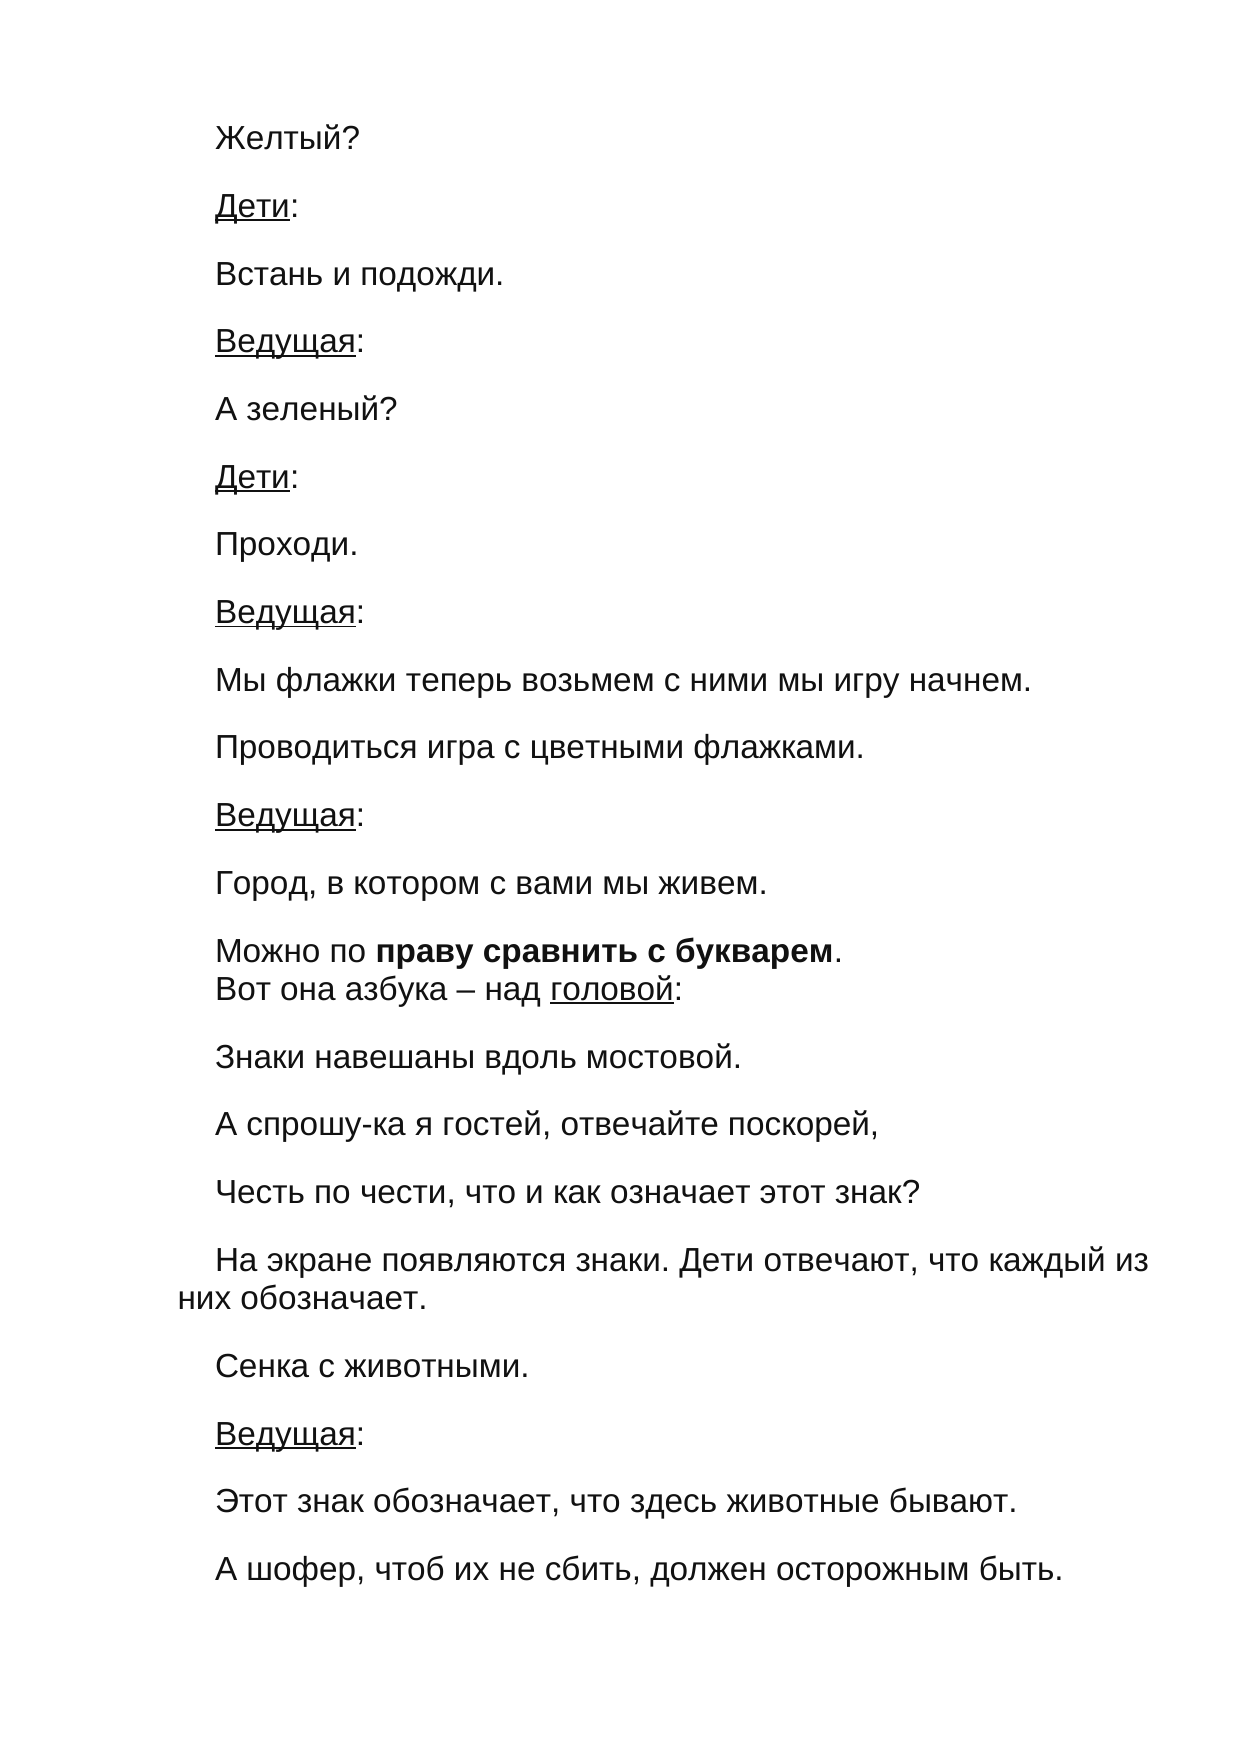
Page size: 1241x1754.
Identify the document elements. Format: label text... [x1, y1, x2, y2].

text Город, в котором с вами мы живем. [177, 863, 1152, 901]
text Вот она азбука – над головой: [177, 969, 1152, 1007]
text Можно по праву сравнить с букварем. [177, 931, 1152, 969]
text Мы флажки теперь возьмем с ними мы игру начнем. [177, 660, 1152, 698]
text Сенка с животными. [177, 1346, 1152, 1384]
text А зеленый? [177, 389, 1152, 427]
text Проходи. [177, 524, 1152, 563]
text Проводиться игра с цветными флажками. [177, 727, 1152, 766]
text Дети: [177, 457, 1152, 495]
text Честь по чести, что и как означает этот знак? [177, 1172, 1152, 1211]
text Встань и подожди. [177, 253, 1152, 292]
text А спрошу-ка я гостей, отвечайте поскорей, [177, 1104, 1152, 1143]
text А шофер, чтоб их не сбить, должен осторожным быть. [177, 1549, 1152, 1588]
text Ведущая: [177, 795, 1152, 834]
text Желтый? [177, 118, 1152, 157]
text Этот знак обозначает, что здесь животные бывают. [177, 1481, 1152, 1520]
text На экране появляются знаки. Дети отвечают, что каждый из них обозначает. [177, 1240, 1152, 1317]
text Дети: [177, 186, 1152, 224]
text Ведущая: [177, 592, 1152, 631]
text Ведущая: [177, 1414, 1152, 1452]
text Знаки навешаны вдоль мостовой. [177, 1037, 1152, 1075]
text Ведущая: [177, 321, 1152, 360]
